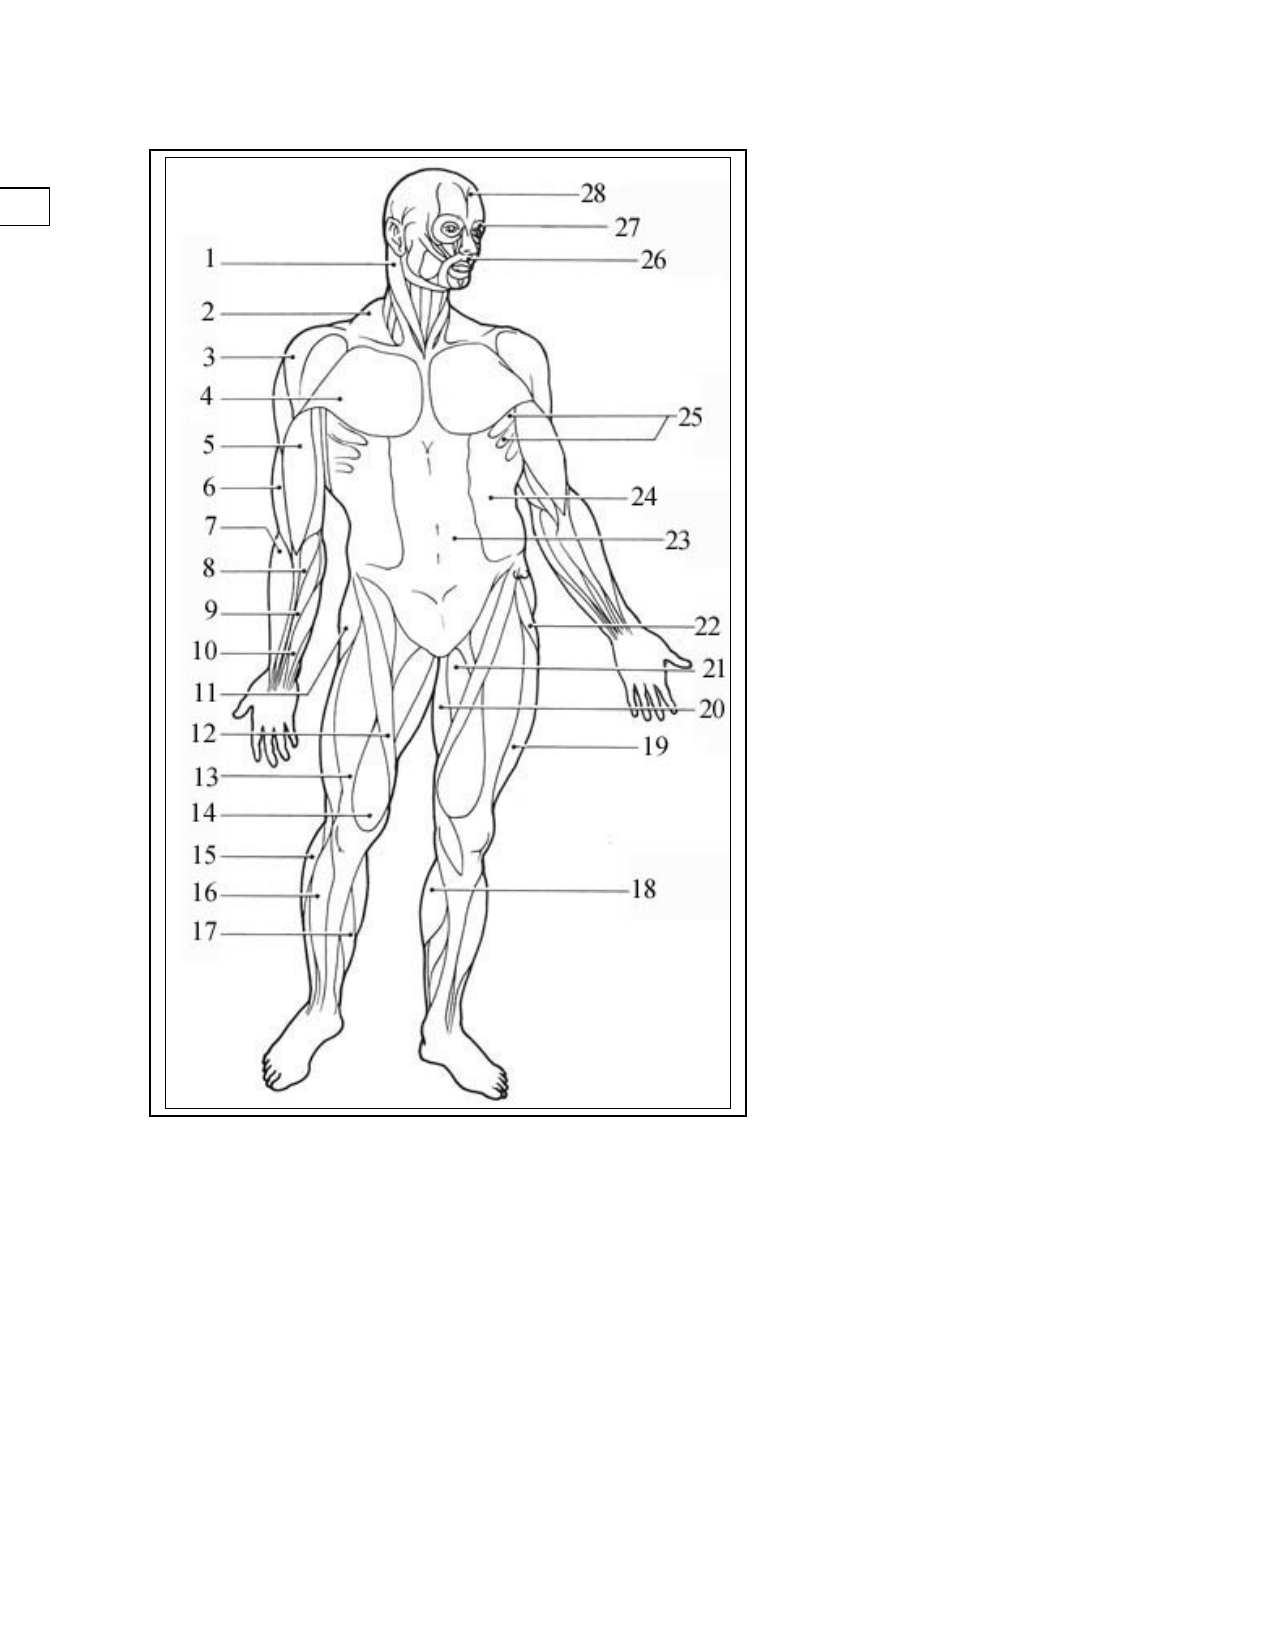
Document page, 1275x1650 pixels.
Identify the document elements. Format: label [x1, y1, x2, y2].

picture [166, 158, 730, 1108]
